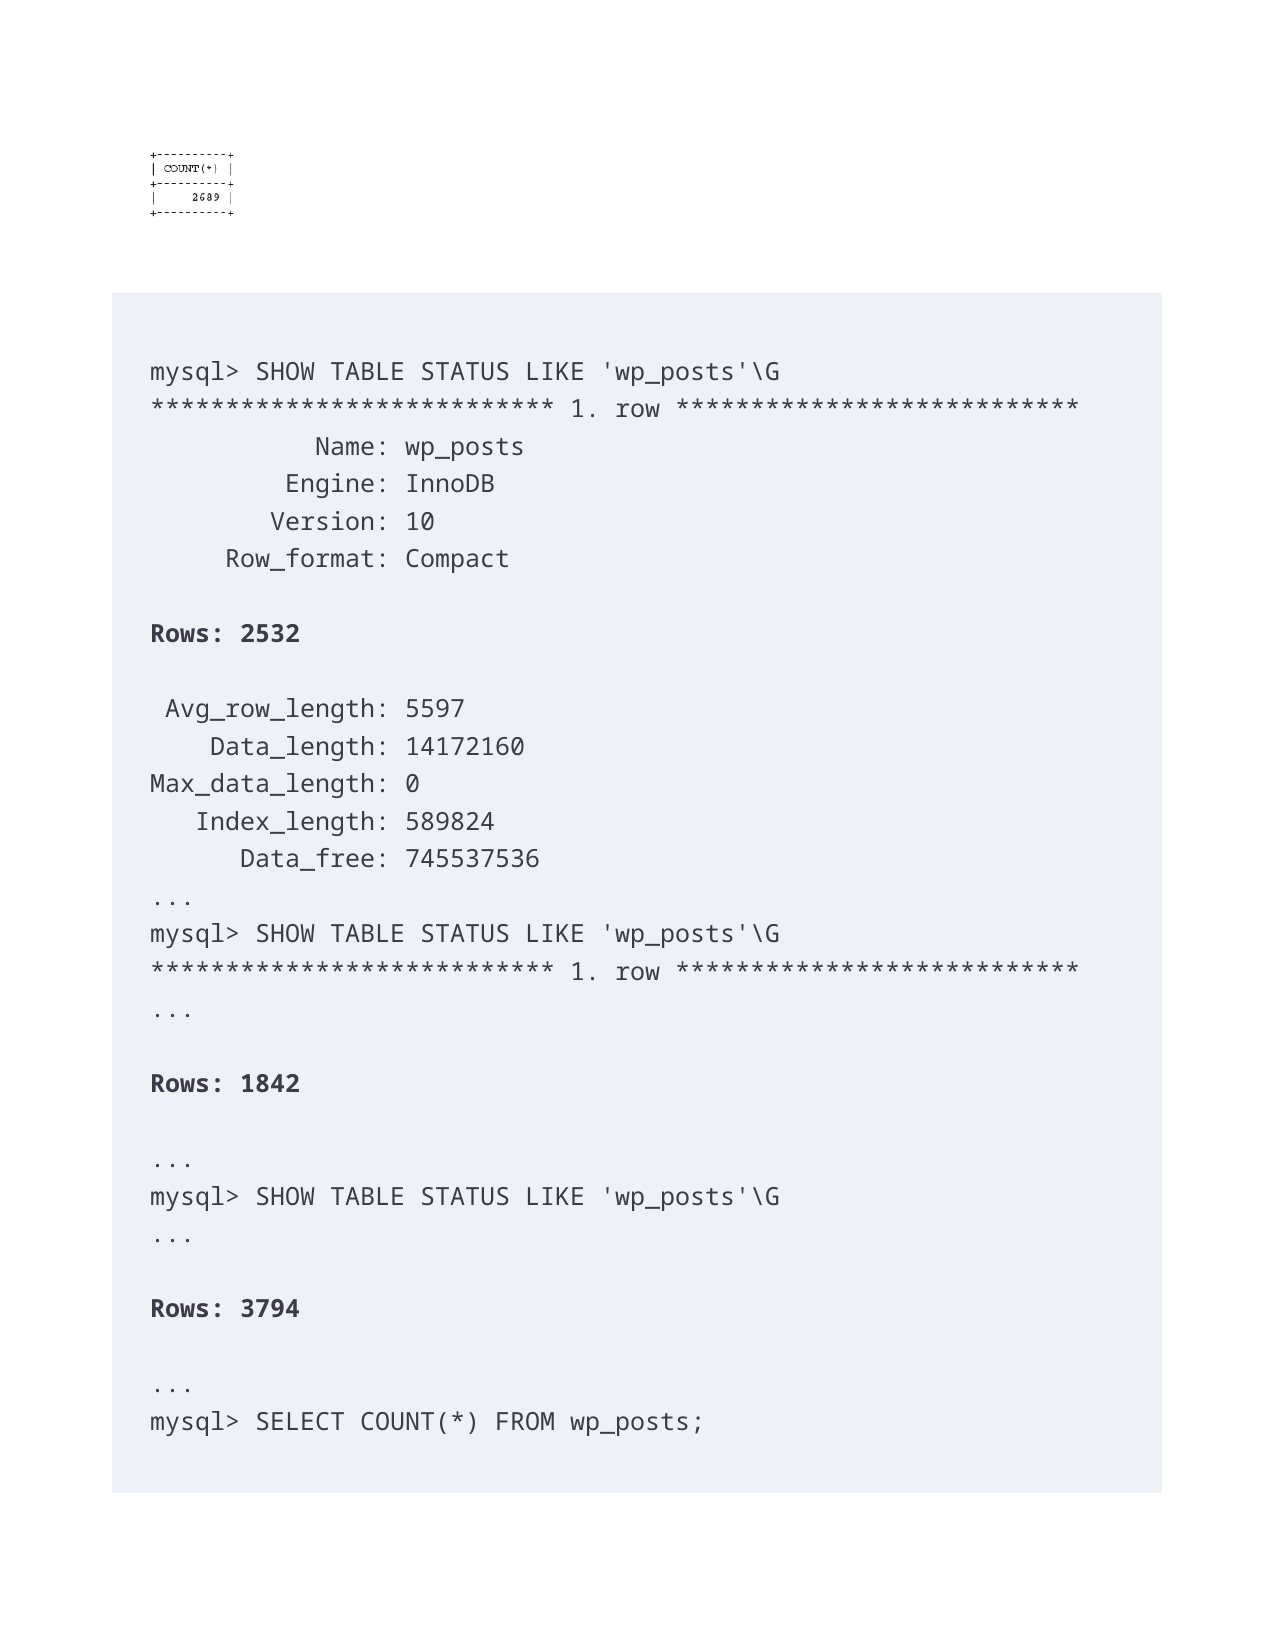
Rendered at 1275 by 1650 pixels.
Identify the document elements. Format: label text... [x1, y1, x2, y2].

text mysql> SHOW TABLE STATUS LIKE 'wp_posts'\G *************************** 1. row *************************** Name: wp_posts Engine: InnoDB Version: 10 Row_format: Compact Rows: 2532 Avg_row_length: 5597 Data_length: 14172160 Max_data_length: 0 Index_length: 589824 Data_free: 745537536 ... mysql> SHOW TABLE STATUS LIKE 'wp_posts'\G *************************** 1. row *************************** ... Rows: 1842 ... mysql> SHOW TABLE STATUS LIKE 'wp_posts'\G ... Rows: 3794 ... mysql> SELECT COUNT(*) FROM wp_posts; [112, 293, 1162, 1493]
picture [150, 150, 238, 217]
